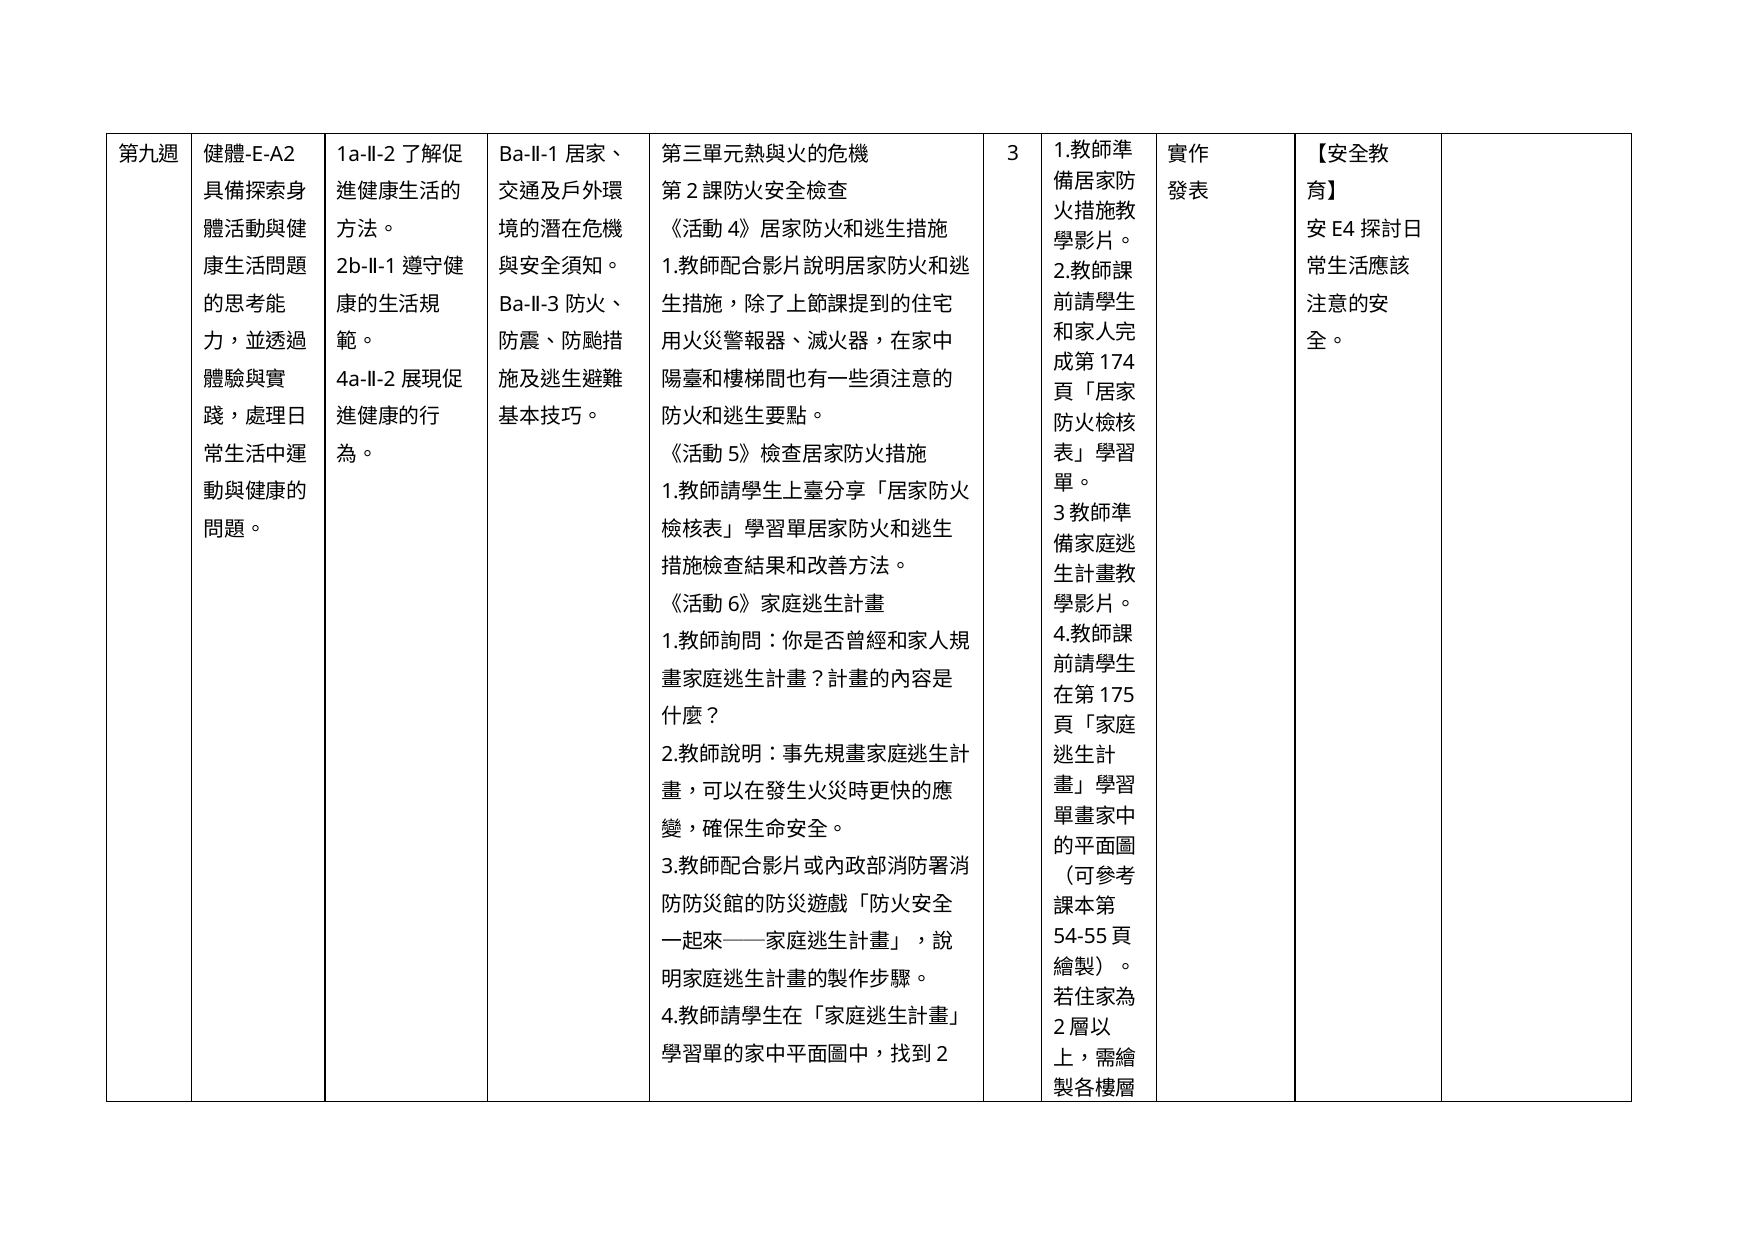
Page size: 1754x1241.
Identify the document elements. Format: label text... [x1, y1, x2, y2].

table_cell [1042, 134, 1156, 1101]
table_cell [326, 134, 487, 1101]
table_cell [1296, 134, 1441, 1101]
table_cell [192, 134, 324, 1101]
table_cell [1442, 134, 1631, 1101]
table_cell 3 [984, 134, 1041, 1101]
table_cell 實作 發表 [1157, 134, 1294, 1101]
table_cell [488, 134, 649, 1101]
table_cell 第九週 [107, 134, 191, 1101]
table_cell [650, 134, 983, 1101]
